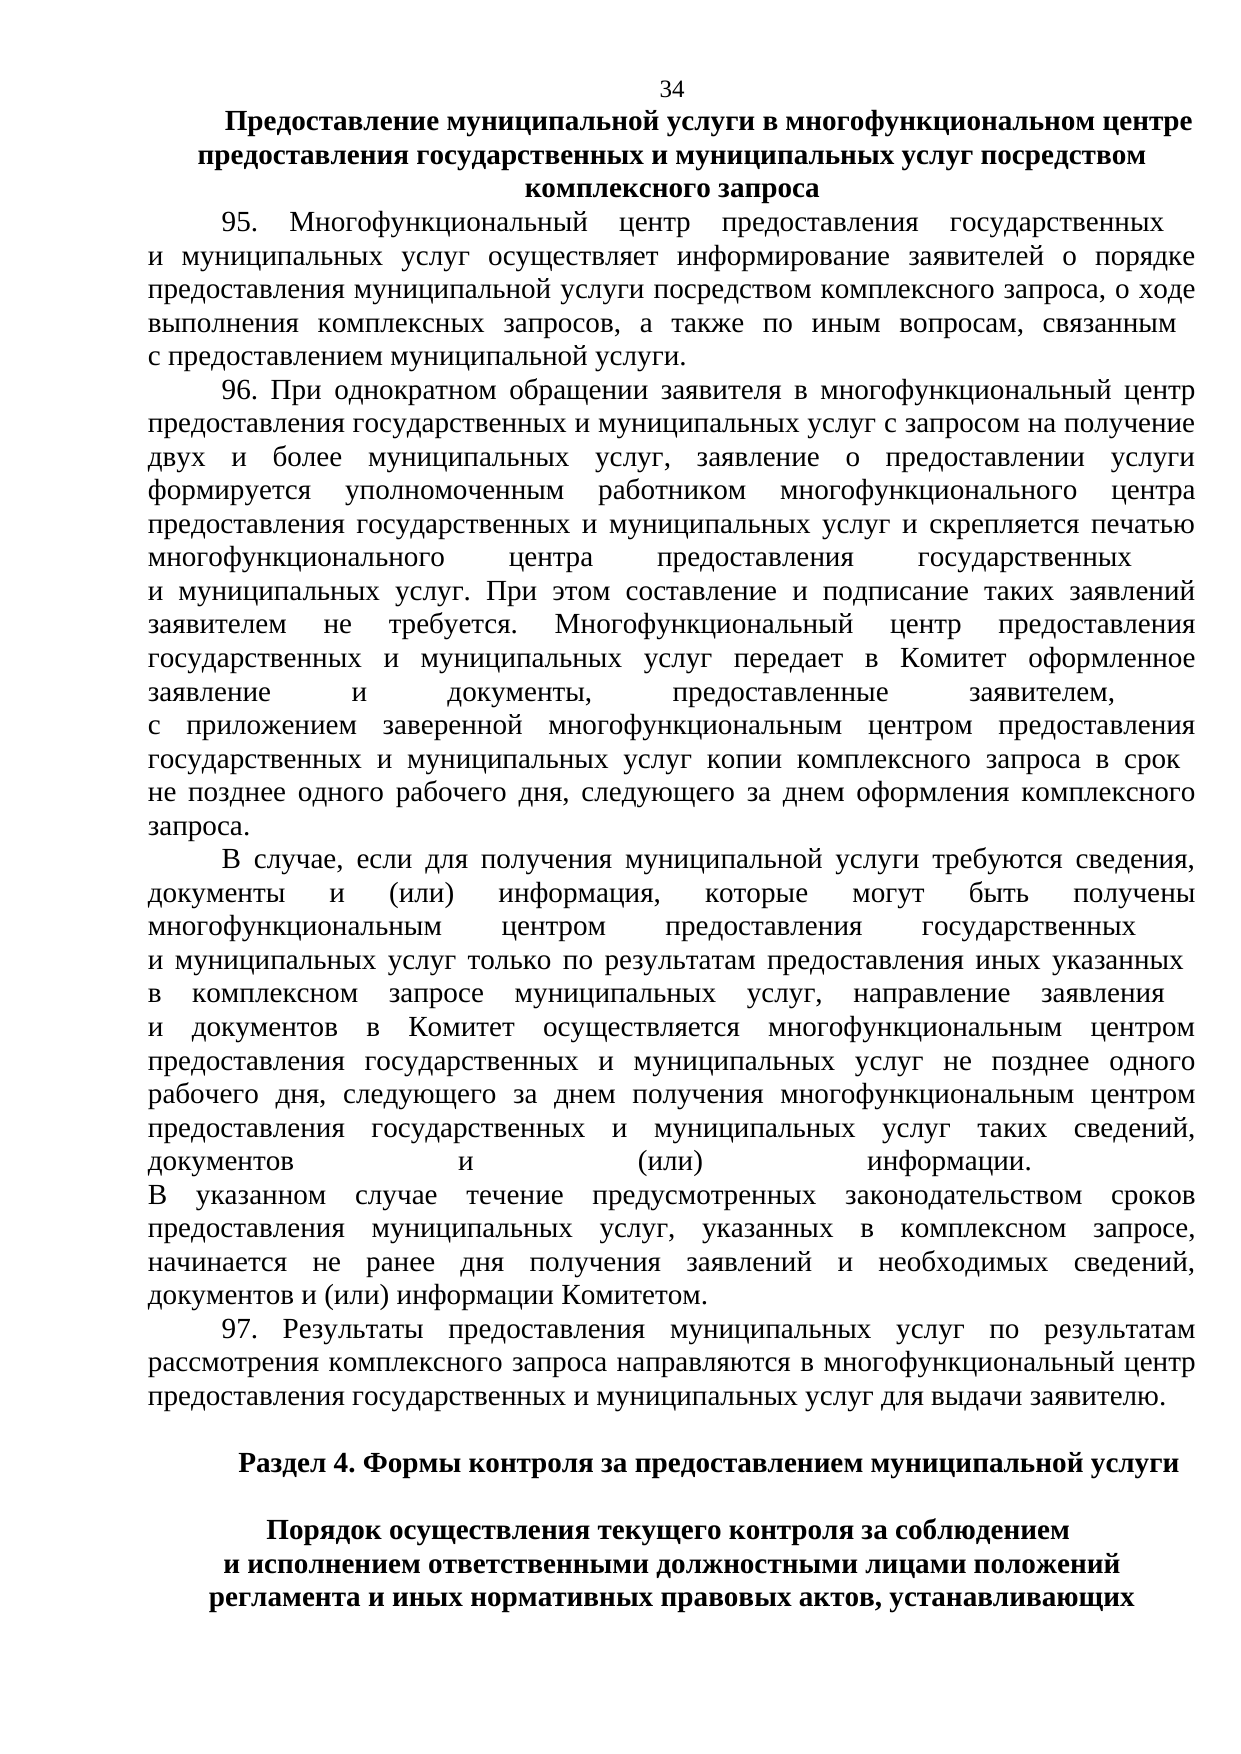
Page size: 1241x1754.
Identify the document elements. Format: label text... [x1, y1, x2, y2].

text В случае, если для получения муниципальной услуги требуются сведения, документы и (или) информация, которые могут быть получены многофункциональным центром предоставления государственных и муниципальных услуг только по результатам предоставления иных указанных в комплексном запросе муниципальных услуг, направление заявления и документов в Комитет осуществляется многофункциональным центром предоставления государственных и муниципальных услуг не позднее одного рабочего дня, следующего за днем получения многофункциональным центром предоставления государственных и муниципальных услуг таких сведений, документов и (или) информации. В указанном случае течение предусмотренных законодательством сроков предоставления муниципальных услуг, указанных в комплексном запросе, начинается не ранее дня получения заявлений и необходимых сведений, документов и (или) информации Комитетом. [148, 841, 1196, 1311]
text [148, 1512, 1196, 1613]
text 97. Результаты предоставления муниципальных услуг по результатам рассмотрения комплексного запроса направляются в многофункциональный центр предоставления государственных и муниципальных услуг для выдачи заявителю. [148, 1311, 1196, 1412]
text Предоставление муниципальной услуги в многофункциональном центре предоставления государственных и муниципальных услуг посредством комплексного запроса [148, 103, 1196, 204]
text 96. При однократном обращении заявителя в многофункциональный центр предоставления государственных и муниципальных услуг с запросом на получение двух и более муниципальных услуг, заявление о предоставлении услуги формируется уполномоченным работником многофункционального центра предоставления государственных и муниципальных услуг и скрепляется печатью многофункционального центра предоставления государственных и муниципальных услуг. При этом составление и подписание таких заявлений заявителем не требуется. Многофункциональный центр предоставления государственных и муниципальных услуг передает в Комитет оформленное заявление и документы, предоставленные заявителем, с приложением заверенной многофункциональным центром предоставления государственных и муниципальных услуг копии комплексного запроса в срок не позднее одного рабочего дня, следующего за днем оформления комплексного запроса. [148, 372, 1196, 841]
text 95. Многофункциональный центр предоставления государственных и муниципальных услуг осуществляет информирование заявителей о порядке предоставления муниципальной услуги посредством комплексного запроса, о ходе выполнения комплексных запросов, а также по иным вопросам, связанным с предоставлением муниципальной услуги. [148, 204, 1196, 372]
text Раздел 4. Формы контроля за предоставлением муниципальной услуги [148, 1445, 1196, 1479]
